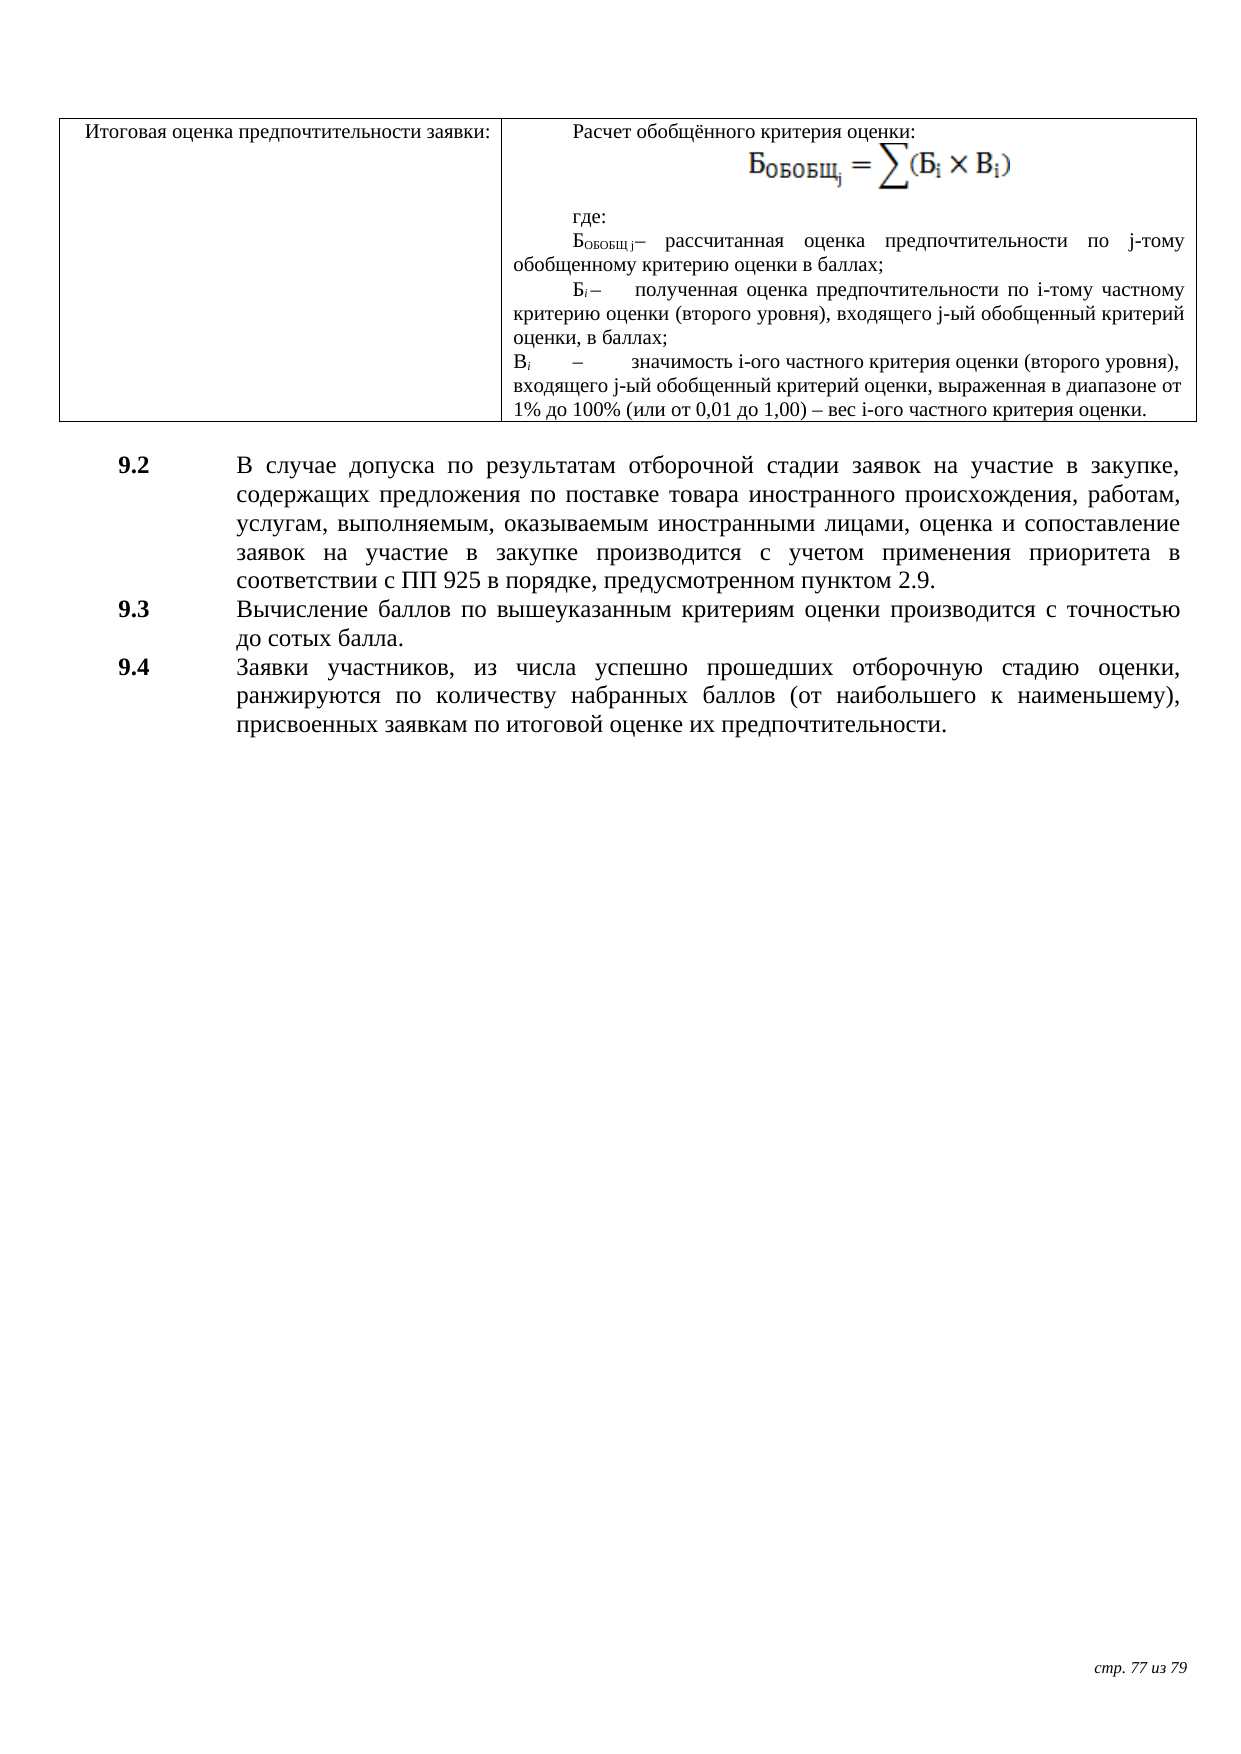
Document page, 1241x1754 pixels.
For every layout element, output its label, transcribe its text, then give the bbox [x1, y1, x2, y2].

picture [748, 143, 1010, 205]
list В случае допуска по результатам отборочной стадии заявок на участие в закупке, содержащих предложения по поставке товара иностранного происхождения, работам, услугам, выполняемым, оказываемым иностранными лицами, оценка и сопоставление заявок на участие в закупке производится с учетом применения приоритета в соответствии с ПП 925 в порядке, предусмотренном пунктом 2.9. [118, 451, 1181, 594]
table_cell Расчет обобщённого критерия оценки: где: БОБОБЩ j – рассчитанная оценка предпочтительности по j-тому обобщенному критерию оценки в баллах; Бi – полученная оценка предпочтительности по i-тому частному критерию оценки (второго уровня), входящего j-ый обобщенный критерий оценки, в баллах; Вi – значимость i-ого частного критерия оценки (второго уровня), входящего j-ый обобщенный критерий оценки, выраженная в диапазоне от 1% до 100% (или от 0,01 до 1,00) – вес i-ого частного критерия оценки. [502, 119, 1196, 421]
table_cell Итоговая оценка предпочтительности заявки: [60, 119, 501, 421]
list Вычисление баллов по вышеуказанным критериям оценки производится с точностью до сотых балла. [118, 594, 1181, 652]
list Заявки участников, из числа успешно прошедших отборочную стадию оценки, ранжируются по количеству набранных баллов (от наибольшего к наименьшему), присвоенных заявкам по итоговой оценке их предпочтительности. [118, 652, 1181, 738]
